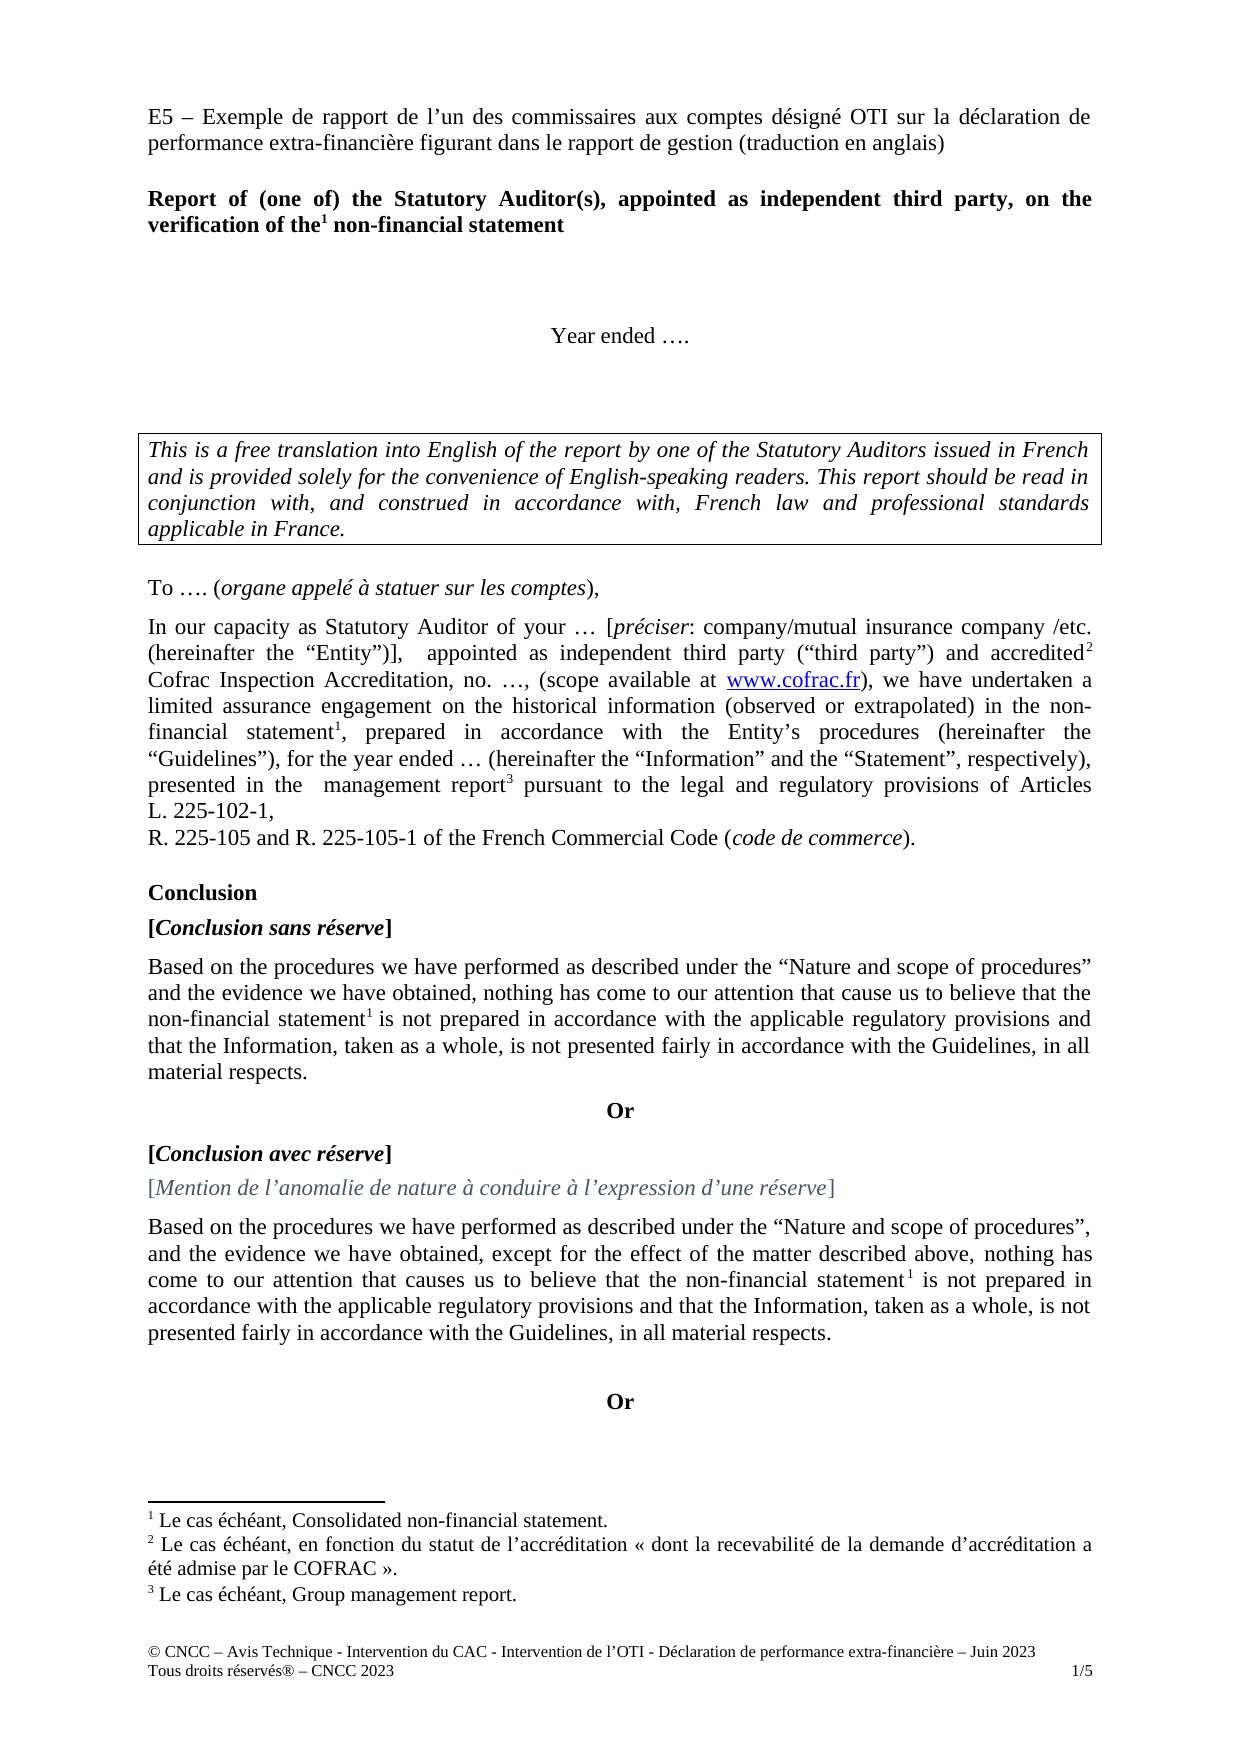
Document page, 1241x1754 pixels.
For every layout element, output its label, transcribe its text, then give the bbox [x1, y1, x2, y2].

text [Conclusion avec réserve] [148, 1140, 1093, 1166]
text Report of (one of) the Statutory Auditor(s), appointed as independent third party, on the verification of the non-financial statement [148, 185, 1093, 237]
text Year ended …. [148, 322, 1093, 348]
text Or [148, 1388, 1093, 1414]
text In our capacity as Statutory Auditor of your … [préciser: company/mutual insurance company /etc. (hereinafter the “Entity”)], appointed as independent third party (“third party”) and accredited Cofrac Inspection Accreditation, no. …, (scope available at www.cofrac.fr), we have undertaken a limited assurance engagement on the historical information (observed or extrapolated) in the non-financial statement1, prepared in accordance with the Entity’s procedures (hereinafter the “Guidelines”), for the year ended … (hereinafter the “Information” and the “Statement”, respectively), presented in the management report pursuant to the legal and regulatory provisions of Articles L. 225-102-1, R. 225-105 and R. 225-105-1 of the French Commercial Code (code de commerce). [148, 613, 1093, 850]
text To …. (organe appelé à statuer sur les comptes), [148, 574, 1093, 600]
text Based on the procedures we have performed as described under the “Nature and scope of procedures” and the evidence we have obtained, nothing has come to our attention that cause us to believe that the non-financial statement1 is not prepared in accordance with the applicable regulatory provisions and that the Information, taken as a whole, is not presented fairly in accordance with the Guidelines, in all material respects. [148, 953, 1093, 1084]
text Or [148, 1097, 1093, 1123]
text This is a free translation into English of the report by one of the Statutory Auditors issued in French and is provided solely for the convenience of English-speaking readers. This report should be read in conjunction with, and construed in accordance with, French law and professional standards applicable in France. [139, 434, 1101, 544]
text Based on the procedures we have performed as described under the “Nature and scope of procedures”, and the evidence we have obtained, except for the effect of the matter described above, nothing has come to our attention that causes us to believe that the non-financial statement1 is not prepared in accordance with the applicable regulatory provisions and that the Information, taken as a whole, is not presented fairly in accordance with the Guidelines, in all material respects. [148, 1213, 1093, 1345]
text [Conclusion sans réserve] [148, 914, 1093, 940]
text [Mention de l’anomalie de nature à conduire à l’expression d’une réserve] [148, 1174, 1093, 1201]
text Conclusion [148, 879, 1093, 906]
